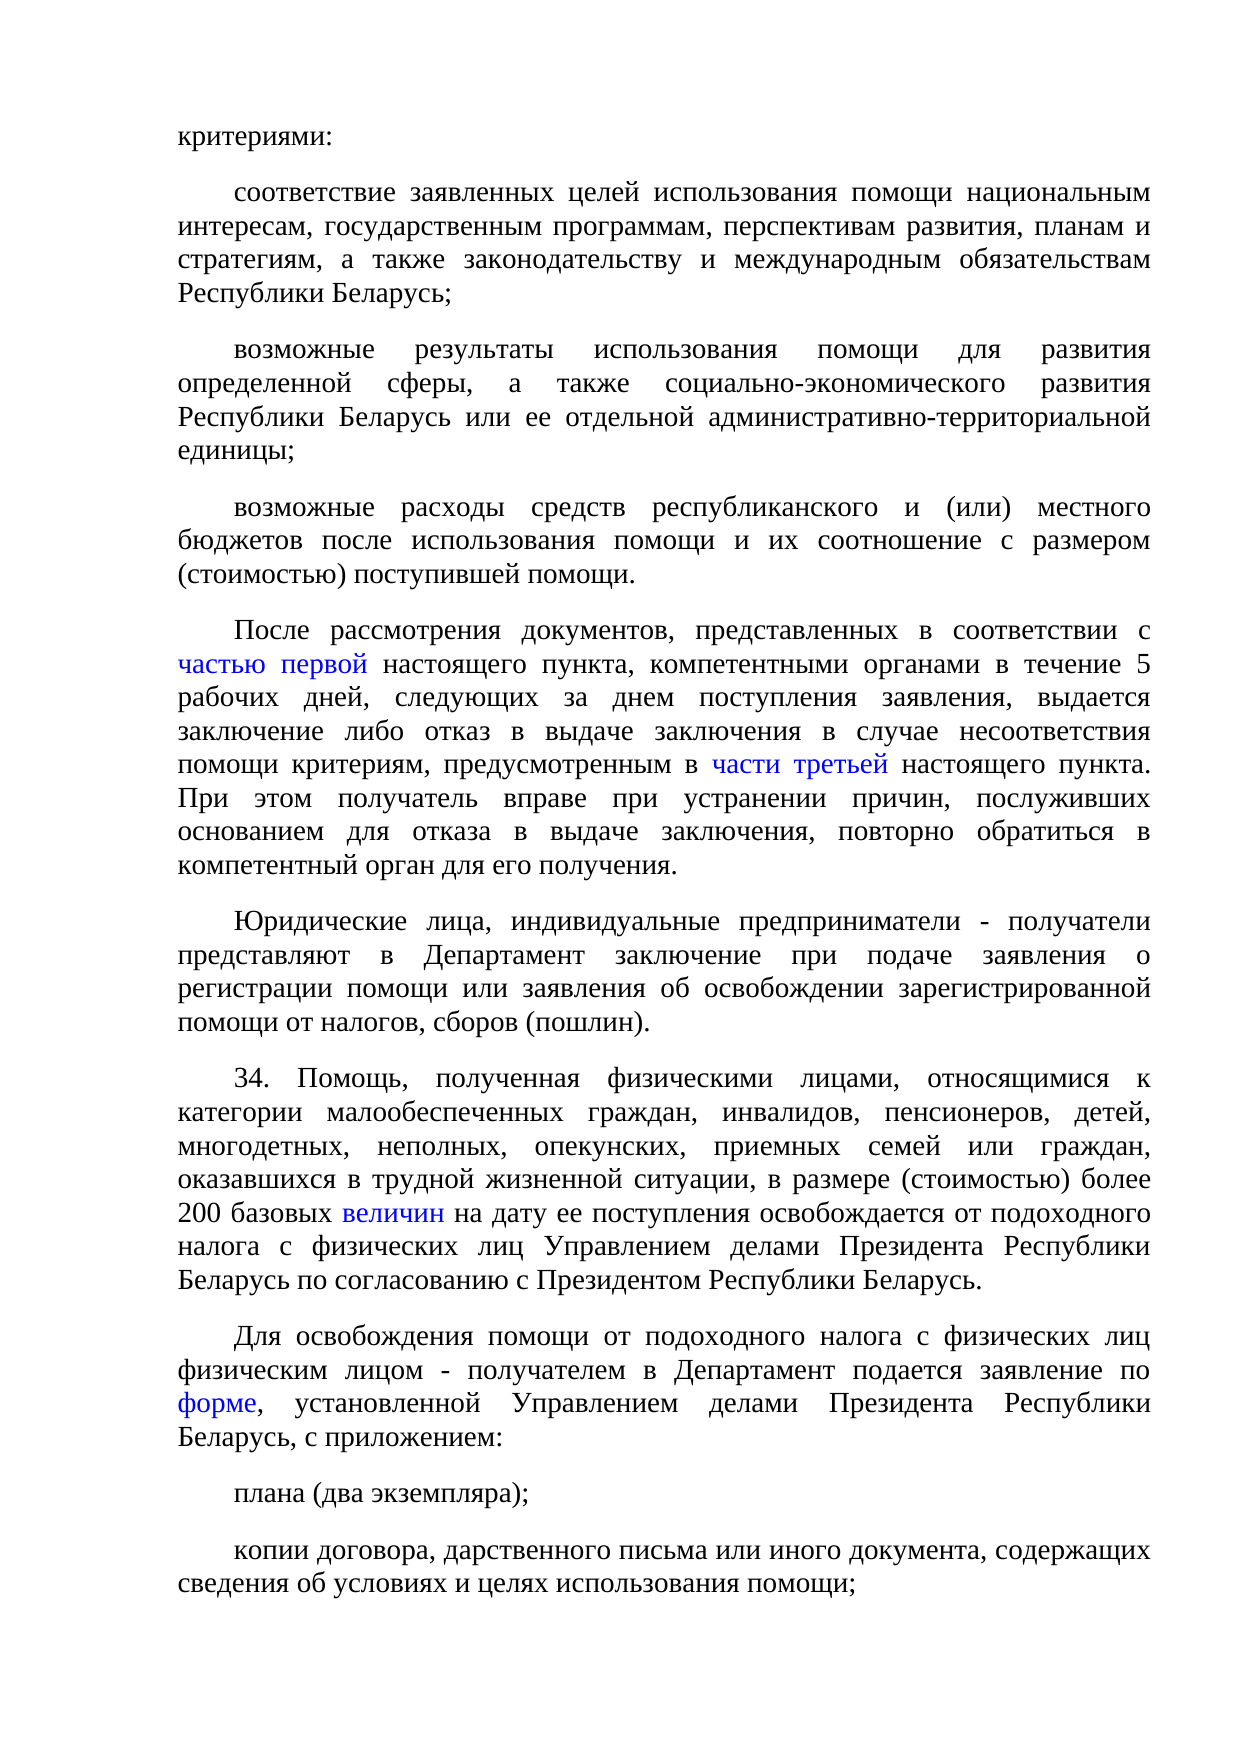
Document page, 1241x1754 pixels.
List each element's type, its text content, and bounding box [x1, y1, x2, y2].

text 34. Помощь, полученная физическими лицами, относящимися к категории малообеспеченных граждан, инвалидов, пенсионеров, детей, многодетных, неполных, опекунских, приемных семей или граждан, оказавшихся в трудной жизненной ситуации, в размере (стоимостью) более 200 базовых величин на дату ее поступления освобождается от подоходного налога с физических лиц Управлением делами Президента Республики Беларусь по согласованию с Президентом Республики Беларусь. [177, 1061, 1152, 1295]
text После рассмотрения документов, представленных в соответствии с частью первой настоящего пункта, компетентными органами в течение 5 рабочих дней, следующих за днем поступления заявления, выдается заключение либо отказ в выдаче заключения в случае несоответствия помощи критериям, предусмотренным в части третьей настоящего пункта. При этом получатель вправе при устранении причин, послуживших основанием для отказа в выдаче заключения, повторно обратиться в компетентный орган для его получения. [177, 612, 1152, 881]
text возможные расходы средств республиканского и (или) местного бюджетов после использования помощи и их соотношение с размером (стоимостью) поступившей помощи. [177, 489, 1152, 589]
text Для освобождения помощи от подоходного налога с физических лиц физическим лицом - получателем в Департамент подается заявление по форме, установленной Управлением делами Президента Республики Беларусь, с приложением: [177, 1318, 1152, 1452]
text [177, 118, 1152, 152]
text соответствие заявленных целей использования помощи национальным интересам, государственным программам, перспективам развития, планам и стратегиям, а также законодательству и международным обязательствам Республики Беларусь; [177, 174, 1152, 309]
text Юридические лица, индивидуальные предприниматели - получатели представляют в Департамент заключение при подаче заявления о регистрации помощи или заявления об освобождении зарегистрированной помощи от налогов, сборов (пошлин). [177, 903, 1152, 1038]
text возможные результаты использования помощи для развития определенной сферы, а также социально-экономического развития Республики Беларусь или ее отдельной административно-территориальной единицы; [177, 332, 1152, 466]
text копии договора, дарственного письма или иного документа, содержащих сведения об условиях и целях использования помощи; [177, 1532, 1152, 1599]
text плана (два экземпляра); [177, 1475, 1152, 1509]
